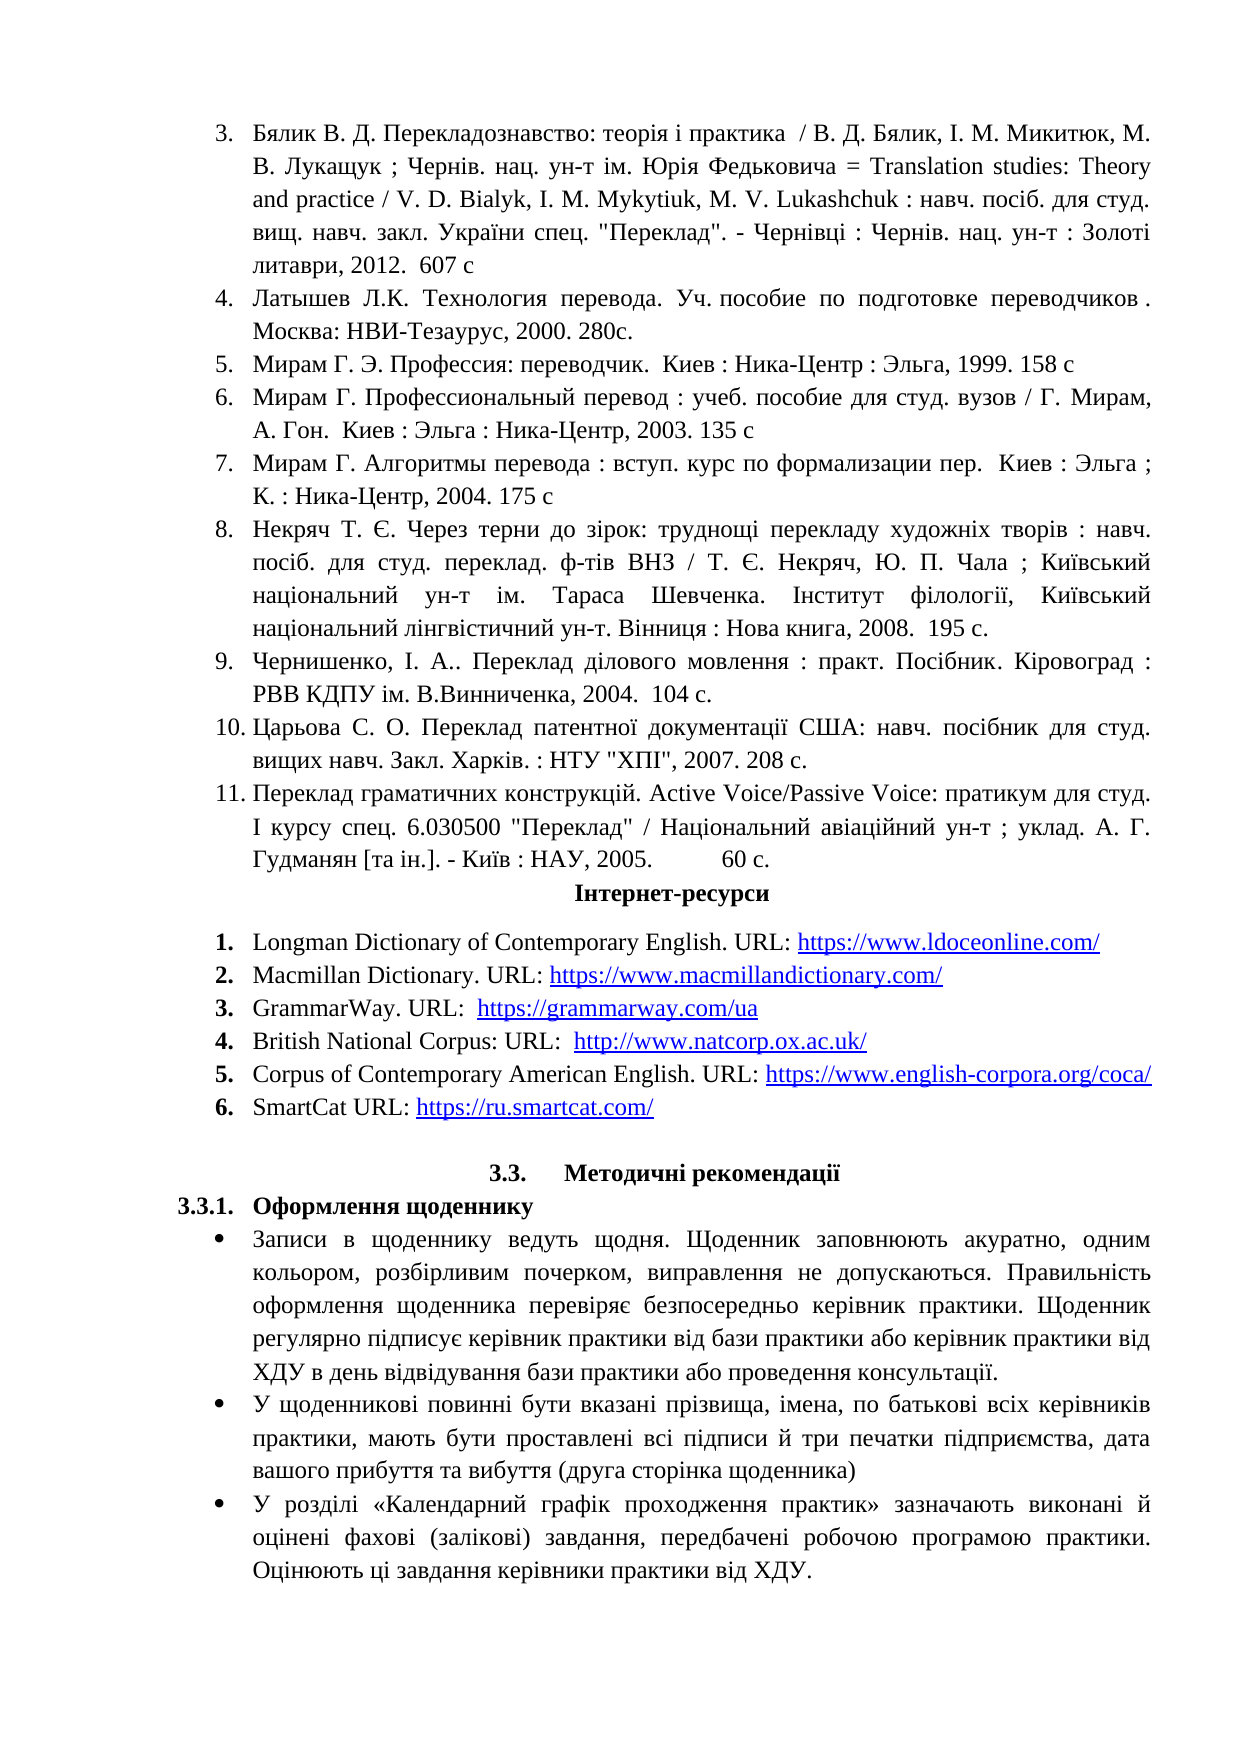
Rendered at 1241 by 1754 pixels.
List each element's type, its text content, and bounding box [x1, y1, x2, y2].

list Мирам Г. Алгоритмы перевода : вступ. курс по формализации пер. Киев : Эльга ; К. : Ника-Центр, 2004. 175 с [215, 448, 1152, 510]
list Некряч Т. Є. Через терни до зірок: труднощі перекладу художніх творів : навч. посіб. для студ. переклад. ф-тів ВНЗ / Т. Є. Некряч, Ю. П. Чала ; Київський національний ун-т ім. Тараса Шевченка. Інститут філології, Київський національний лінгвістичний ун-т. Вінниця : Нова книга, 2008. 195 с. [215, 514, 1152, 642]
list GrammarWay. URL: https://grammarway.com/ua [215, 993, 1152, 1022]
list Записи в щоденнику ведуть щодня. Щоденник заповнюють акуратно, одним кольором, розбірливим почерком, виправлення не допускаються. Правильність оформлення щоденника перевіряє безпосередньо керівник практики. Щоденник регулярно підписує керівник практики від бази практики або керівник практики від ХДУ в день відвідування бази практики або проведення консультації. [215, 1224, 1152, 1385]
list Царьова С. О. Переклад патентної документації США: навч. посібник для студ. вищих навч. Закл. Харків. : НТУ "ХПІ", 2007. 208 с. [215, 712, 1152, 774]
list Методичні рекомендації [177, 1158, 1152, 1187]
list Бялик В. Д. Перекладознавство: теорія і практика / В. Д. Бялик, І. М. Микитюк, М. В. Лукащук ; Чернів. нац. ун-т ім. Юрія Федьковича = Translation studies: Theory and practice / V. D. Bialyk, I. M. Mykytiuk, M. V. Lukashchuk : навч. посіб. для студ. вищ. навч. закл. України спец. "Переклад". - Чернівці : Чернів. нац. ун-т : Золоті литаври, 2012. 607 с [215, 118, 1152, 279]
text Інтернет-ресурси [192, 878, 1152, 906]
list Чернишенко, І. А.. Переклад ділового мовлення : практ. Посібник. Кіровоград : РВВ КДПУ ім. В.Винниченка, 2004. 104 с. [215, 646, 1152, 708]
list Macmillan Dictionary. URL: https://www.macmillandictionary.com/ [215, 960, 1152, 989]
list Corpus of Contemporary American English. URL: https://www.english-corpora.org/coca/ [215, 1059, 1152, 1088]
list Переклад граматичних конструкцій. Active Voice/Passive Voice: пратикум для студ. І курсу спец. 6.030500 "Переклад" / Національний авіаційний ун-т ; уклад. А. Г. Гудманян [та ін.]. - Київ : НАУ, 2005. 60 с. [215, 778, 1152, 873]
list У розділі «Календарний графік проходження практик» зазначають виконані й оцінені фахові (залікові) завдання, передбачені робочою програмою практики. Оцінюють ці завдання керівники практики від ХДУ. [215, 1489, 1152, 1583]
list У щоденникові повинні бути вказані прізвища, імена, по батькові всіх керівників практики, мають бути проставлені всі підписи й три печатки підприємства, дата вашого прибуття та вибуття (друга сторінка щоденника) [215, 1389, 1152, 1484]
list Оформлення щоденнику [177, 1191, 1152, 1220]
list Латышев Л.К. Технология перевода. Уч. пособие по подготовке переводчиков . Москва: НВИ-Тезаурус, 2000. 280с. [215, 283, 1152, 345]
list Мирам Г. Профессиональный перевод : учеб. пособие для студ. вузов / Г. Мирам, А. Гон. Киев : Эльга : Ника-Центр, 2003. 135 с [215, 382, 1152, 444]
list Мирам Г. Э. Профессия: переводчик. Киев : Ника-Центр : Эльга, 1999. 158 с [215, 349, 1152, 378]
list Longman Dictionary of Contemporary English. URL: https://www.ldoceonline.com/ [215, 927, 1152, 956]
list SmartCat URL: https://ru.smartcat.com/ [215, 1092, 1152, 1121]
list British National Corpus: URL: http://www.natcorp.ox.ac.uk/ [215, 1026, 1152, 1055]
